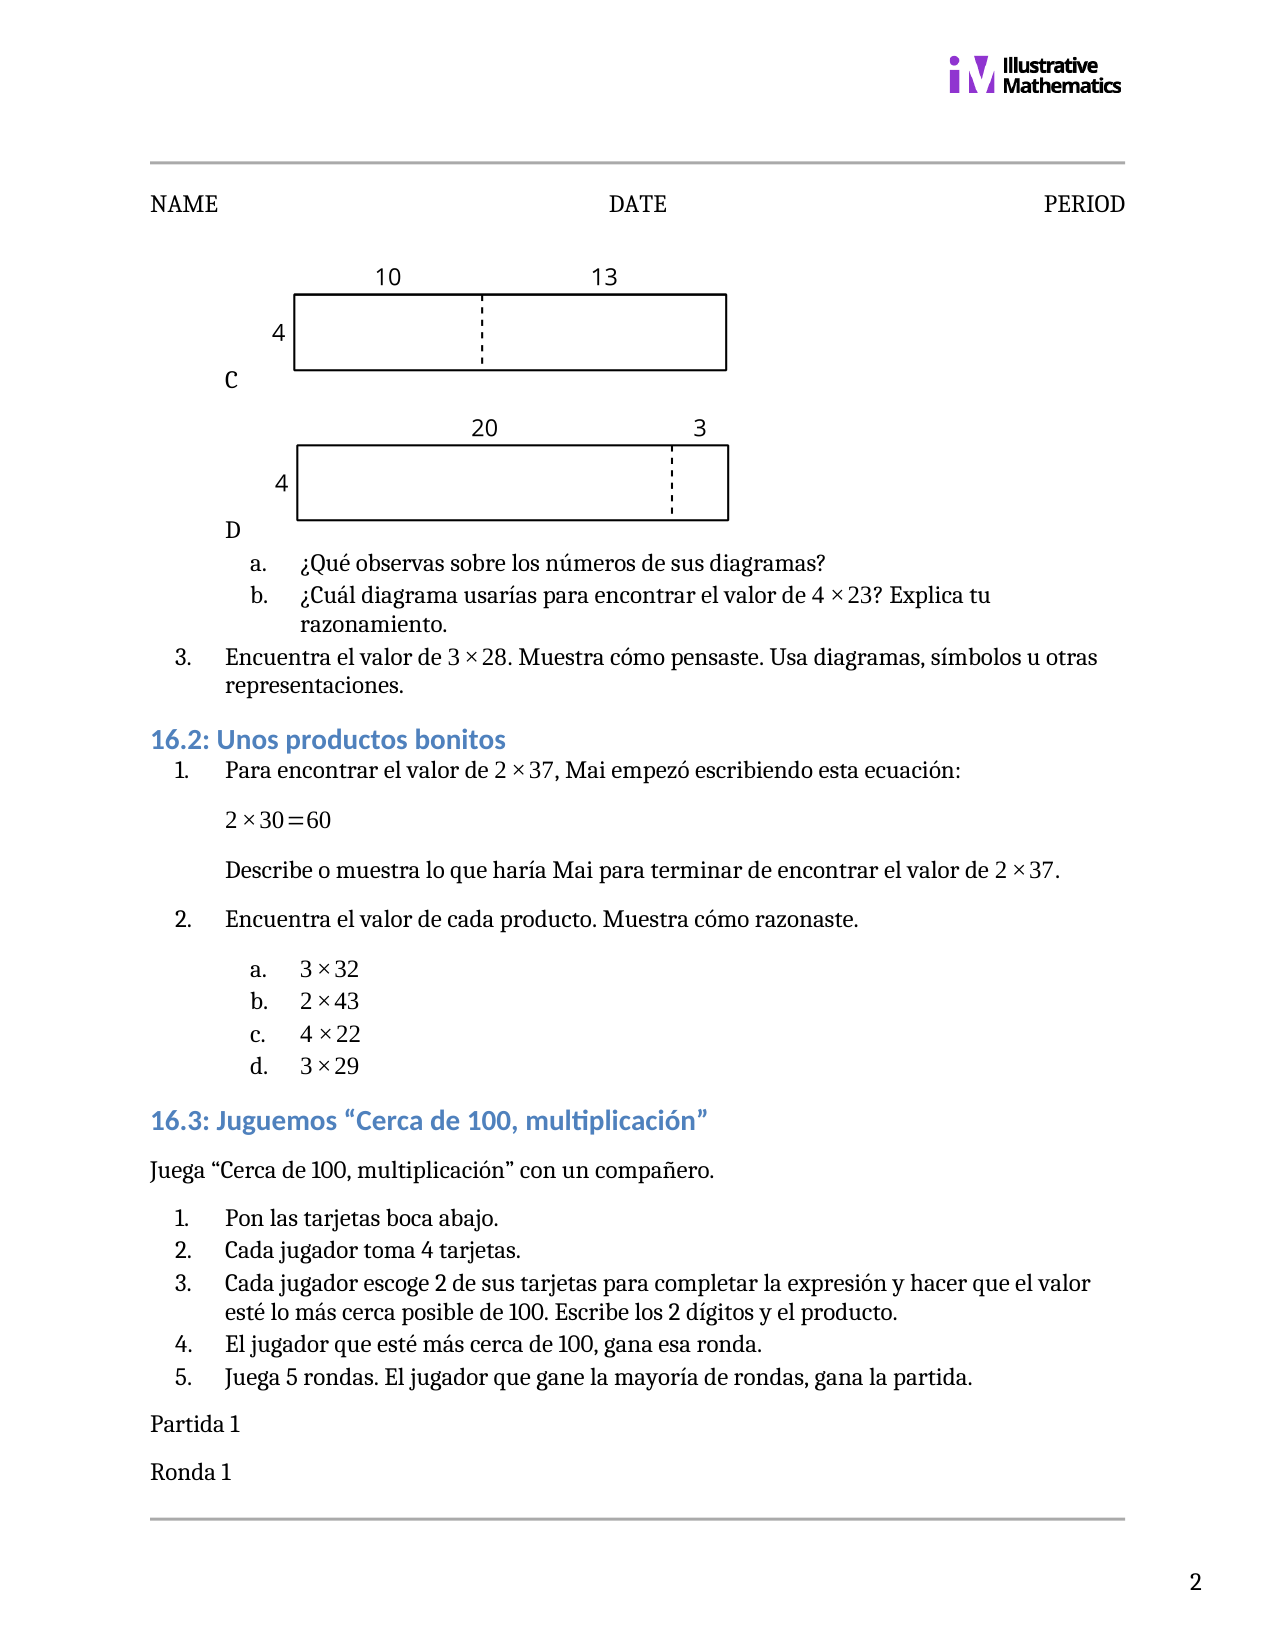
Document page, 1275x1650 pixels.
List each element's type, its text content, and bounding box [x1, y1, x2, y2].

picture [949, 55, 1121, 93]
list Encuentra el valor de cada producto. Muestra cómo razonaste. [175, 905, 1125, 934]
text Juega “Cerca de 100, multiplicación” con un compañero. [150, 1156, 1125, 1185]
picture [256, 247, 764, 389]
list ¿Qué observas sobre los números de sus diagramas? [250, 549, 1125, 577]
text Partida 1 [150, 1410, 1125, 1439]
subtitle 16.3: Juguemos “Cerca de 100, multiplicación” [150, 1102, 1125, 1137]
picture [259, 398, 766, 539]
list Describe o muestra lo que haría Mai para terminar de encontrar el valor de . [175, 856, 1125, 884]
list Para encontrar el valor de , Mai empezó escribiendo esta ecuación: [175, 756, 1125, 785]
list Cada jugador escoge 2 de sus tarjetas para completar la expresión y hacer que el valor esté lo más cerca posible de 100. Escribe los 2 dígitos y el producto. [175, 1269, 1125, 1326]
list ¿Cuál diagrama usarías para encontrar el valor de ? Explica tu razonamiento. [250, 581, 1125, 639]
list El jugador que esté más cerca de 100, gana esa ronda. [175, 1330, 1125, 1359]
list Cada jugador toma 4 tarjetas. [175, 1236, 1125, 1265]
list Juega 5 rondas. El jugador que gane la mayoría de rondas, gana la partida. [175, 1362, 1125, 1391]
list Pon las tarjetas boca abajo. [175, 1204, 1125, 1232]
subtitle 16.2: Unos productos bonitos [150, 721, 1125, 756]
list Encuentra el valor de . Muestra cómo pensaste. Usa diagramas, símbolos u otras representaciones. [175, 642, 1125, 700]
text Ronda 1 [150, 1457, 1125, 1486]
